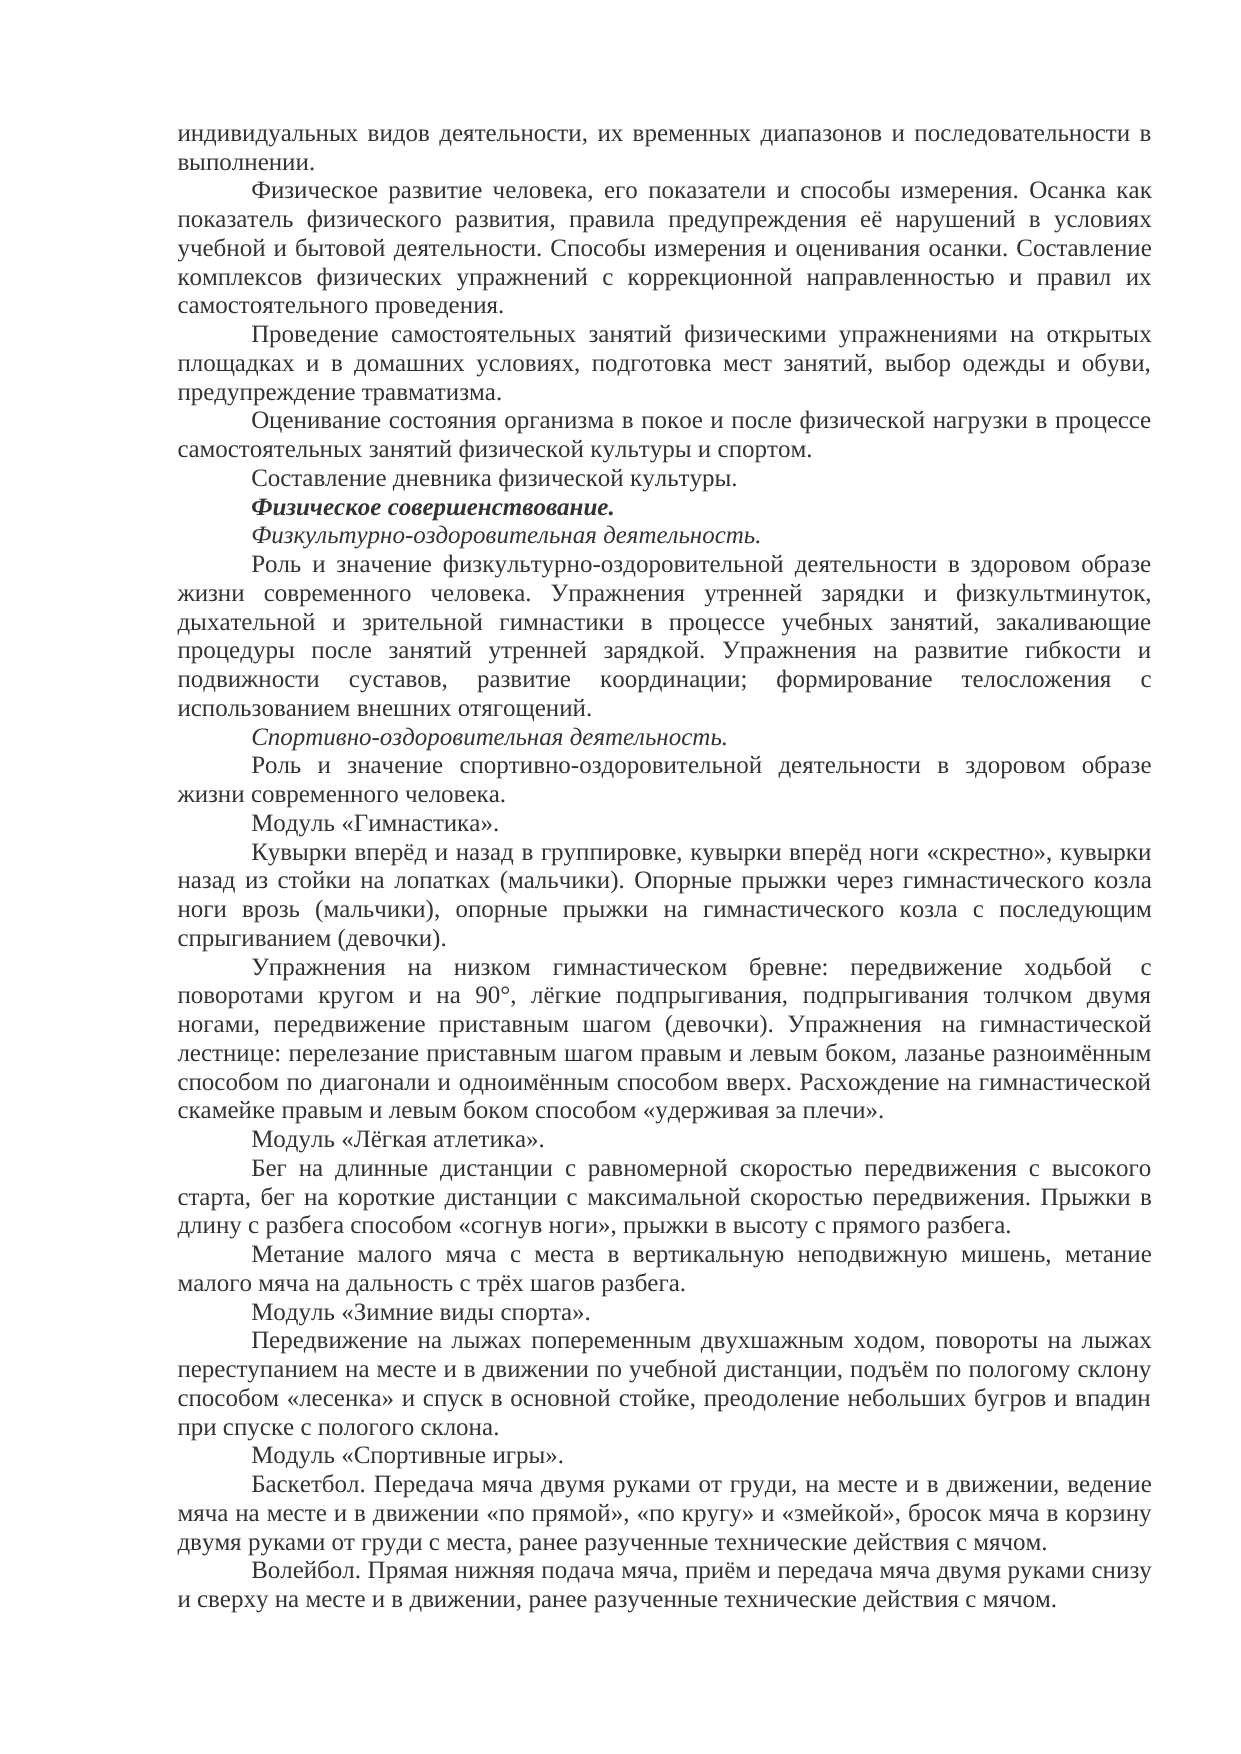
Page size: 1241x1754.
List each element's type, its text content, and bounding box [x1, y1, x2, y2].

text Баскетбол. Передача мяча двумя руками от груди, на месте и в движении, ведение мяча на месте и в движении «по прямой», «по кругу» и «змейкой», бросок мяча в корзину двумя руками от груди с места, ранее разученные технические действия с мячом. [177, 1469, 1152, 1556]
text Проведение самостоятельных занятий физическими упражнениями на открытых площадках и в домашних условиях, подготовка мест занятий, выбор одежды и обуви, предупреждение травматизма. [177, 319, 1152, 406]
text Оценивание состояния организма в покое и после физической нагрузки в процессе самостоятельных занятий физической культуры и спортом. [177, 406, 1152, 463]
text Модуль «Зимние виды спорта». [177, 1297, 1152, 1326]
text Метание малого мяча с места в вертикальную неподвижную мишень, метание малого мяча на дальность с трёх шагов разбега. [177, 1239, 1152, 1297]
text Роль и значение физкультурно-оздоровительной деятельности в здоровом образе жизни современного человека. Упражнения утренней зарядки и физкультминуток, дыхательной и зрительной гимнастики в процессе учебных занятий, закаливающие процедуры после занятий утренней зарядкой. Упражнения на развитие гибкости и подвижности суставов, развитие координации; формирование телосложения с использованием внешних отягощений. [177, 549, 1152, 722]
text Передвижение на лыжах попеременным двухшажным ходом, повороты на лыжах переступанием на месте и в движении по учебной дистанции, подъём по пологому склону способом «лесенка» и спуск в основной стойке, преодоление небольших бугров и впадин при спуске с пологого склона. [177, 1326, 1152, 1441]
text Физическое развитие человека, его показатели и способы измерения. Осанка как показатель физического развития, правила предупреждения её нарушений в условиях учебной и бытовой деятельности. Способы измерения и оценивания осанки. Составление комплексов физических упражнений с коррекционной направленностью и правил их самостоятельного проведения. [177, 176, 1152, 319]
text Модуль «Спортивные игры». [177, 1441, 1152, 1469]
text Физкультурно-оздоровительная деятельность. [177, 521, 1152, 549]
text Упражнения на низком гимнастическом бревне: передвижение ходьбой с поворотами кругом и на 90°, лёгкие подпрыгивания, подпрыгивания толчком двумя ногами, передвижение приставным шагом (девочки). Упражнения на гимнастической лестнице: перелезание приставным шагом правым и левым боком, лазанье разноимённым способом по диагонали и одноимённым способом вверх. Расхождение на гимнастической скамейке правым и левым боком способом «удерживая за плечи». [177, 952, 1152, 1124]
text Физическое совершенствование. [177, 492, 1152, 521]
text Модуль «Лёгкая атлетика». [177, 1124, 1152, 1153]
text Составление дневника физической культуры. [177, 463, 1152, 492]
text Спортивно-оздоровительная деятельность. [177, 722, 1152, 751]
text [177, 118, 1152, 176]
text Модуль «Гимнастика». [177, 808, 1152, 837]
text Волейбол. Прямая нижняя подача мяча, приём и передача мяча двумя руками снизу и сверху на месте и в движении, ранее разученные технические действия с мячом. [177, 1556, 1152, 1613]
text Кувырки вперёд и назад в группировке, кувырки вперёд ноги «скрестно», кувырки назад из стойки на лопатках (мальчики). Опорные прыжки через гимнастического козла ноги врозь (мальчики), опорные прыжки на гимнастического козла с последующим спрыгиванием (девочки). [177, 837, 1152, 952]
text Роль и значение спортивно-оздоровительной деятельности в здоровом образе жизни современного человека. [177, 751, 1152, 808]
text Бег на длинные дистанции с равномерной скоростью передвижения с высокого старта, бег на короткие дистанции с максимальной скоростью передвижения. Прыжки в длину с разбега способом «согнув ноги», прыжки в высоту с прямого разбега. [177, 1153, 1152, 1239]
